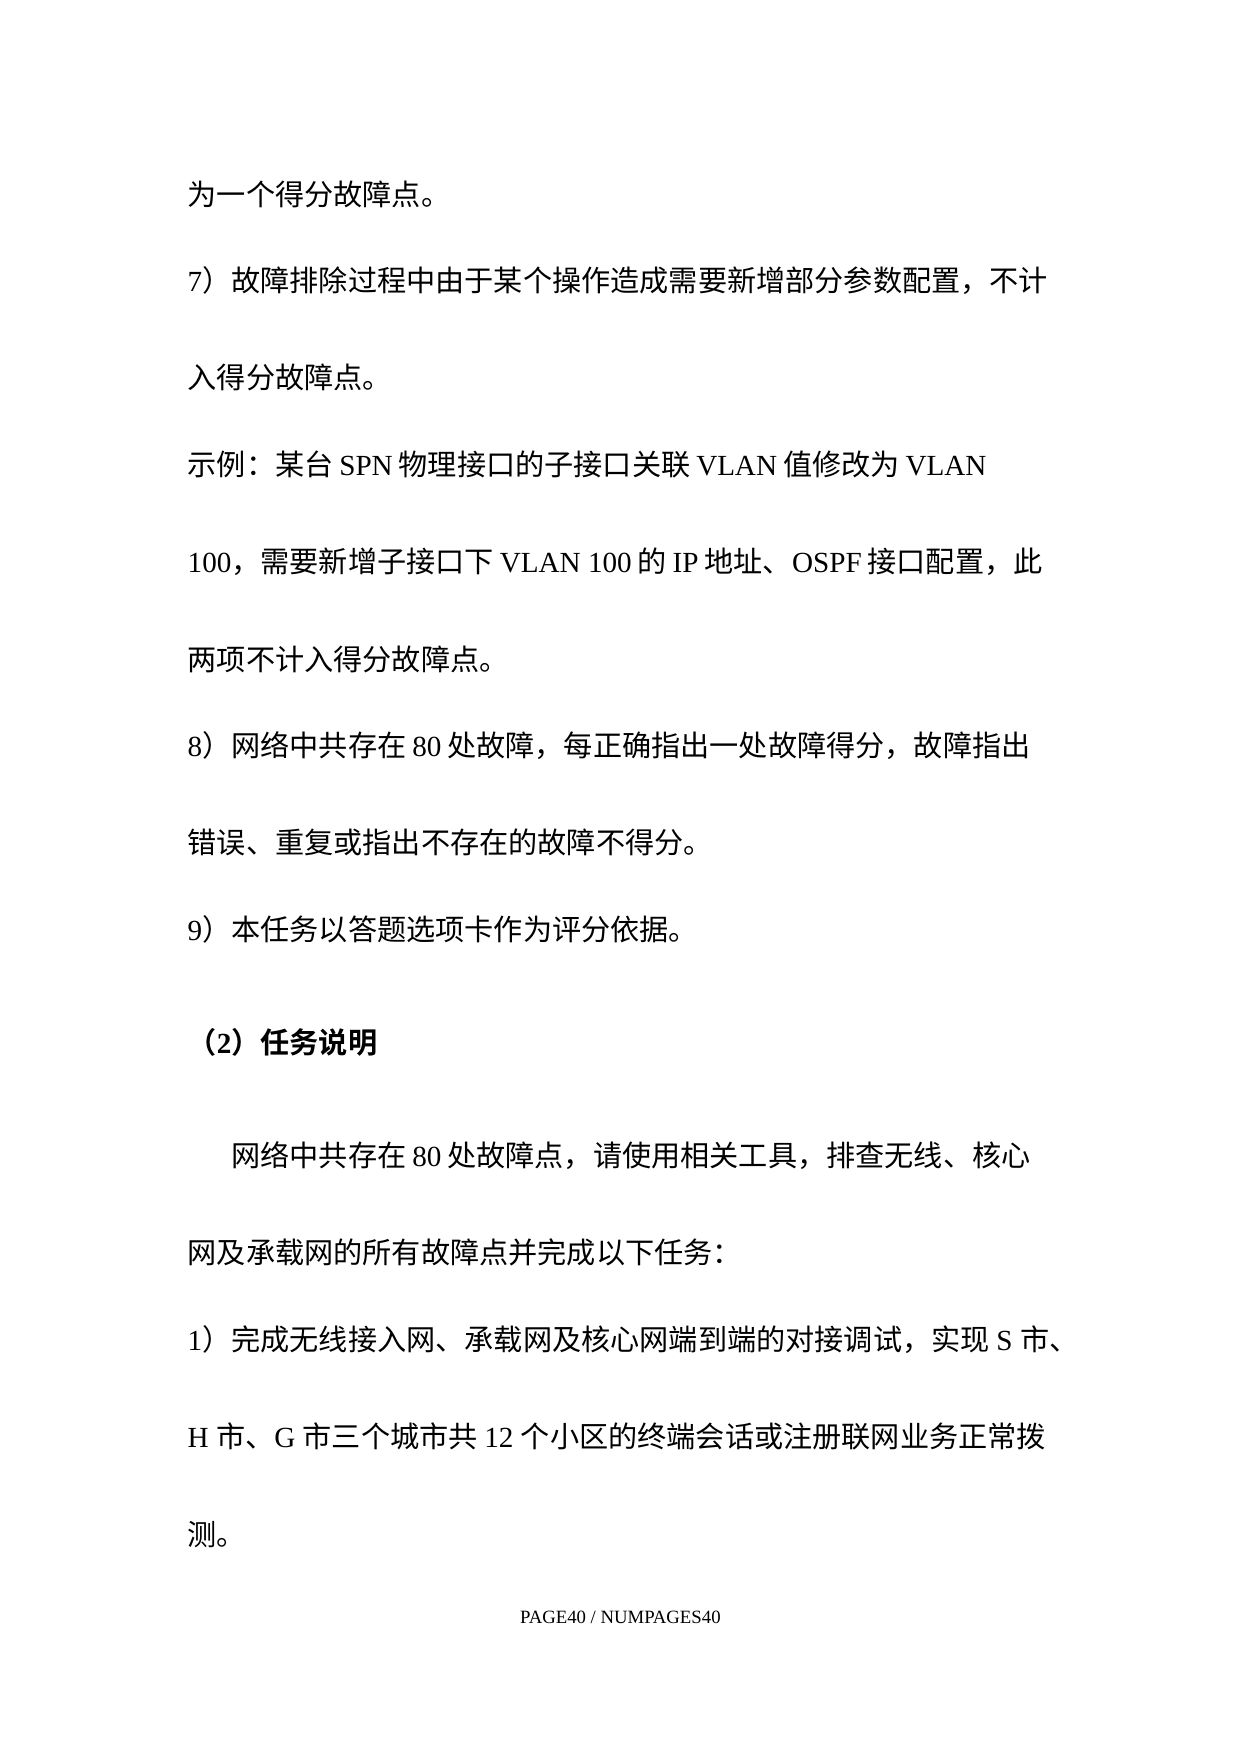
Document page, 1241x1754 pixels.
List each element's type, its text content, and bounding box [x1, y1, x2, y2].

text 8）网络中共存在80处故障，每正确指出一处故障得分，故障指出错误、重复或指出不存在的故障不得分。 [187, 711, 1053, 873]
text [187, 160, 1053, 225]
text 7）故障排除过程中由于某个操作造成需要新增部分参数配置，不计入得分故障点。 [187, 246, 1053, 409]
text 9）本任务以答题选项卡作为评分依据。 [187, 895, 1053, 960]
text 网络中共存在80处故障点，请使用相关工具，排查无线、核心网及承载网的所有故障点并完成以下任务： [187, 1121, 1053, 1284]
text 示例：某台SPN物理接口的子接口关联VLAN值修改为VLAN 100，需要新增子接口下VLAN 100的IP地址、OSPF接口配置，此两项不计入得分故障点。 [187, 430, 1053, 690]
subtitle （2）任务说明 [187, 1008, 1053, 1073]
text 1）完成无线接入网、承载网及核心网端到端的对接调试，实现 S 市、H 市、G 市三个城市共 12 个小区的终端会话或注册联网业务正常拨测。 [187, 1305, 1053, 1565]
